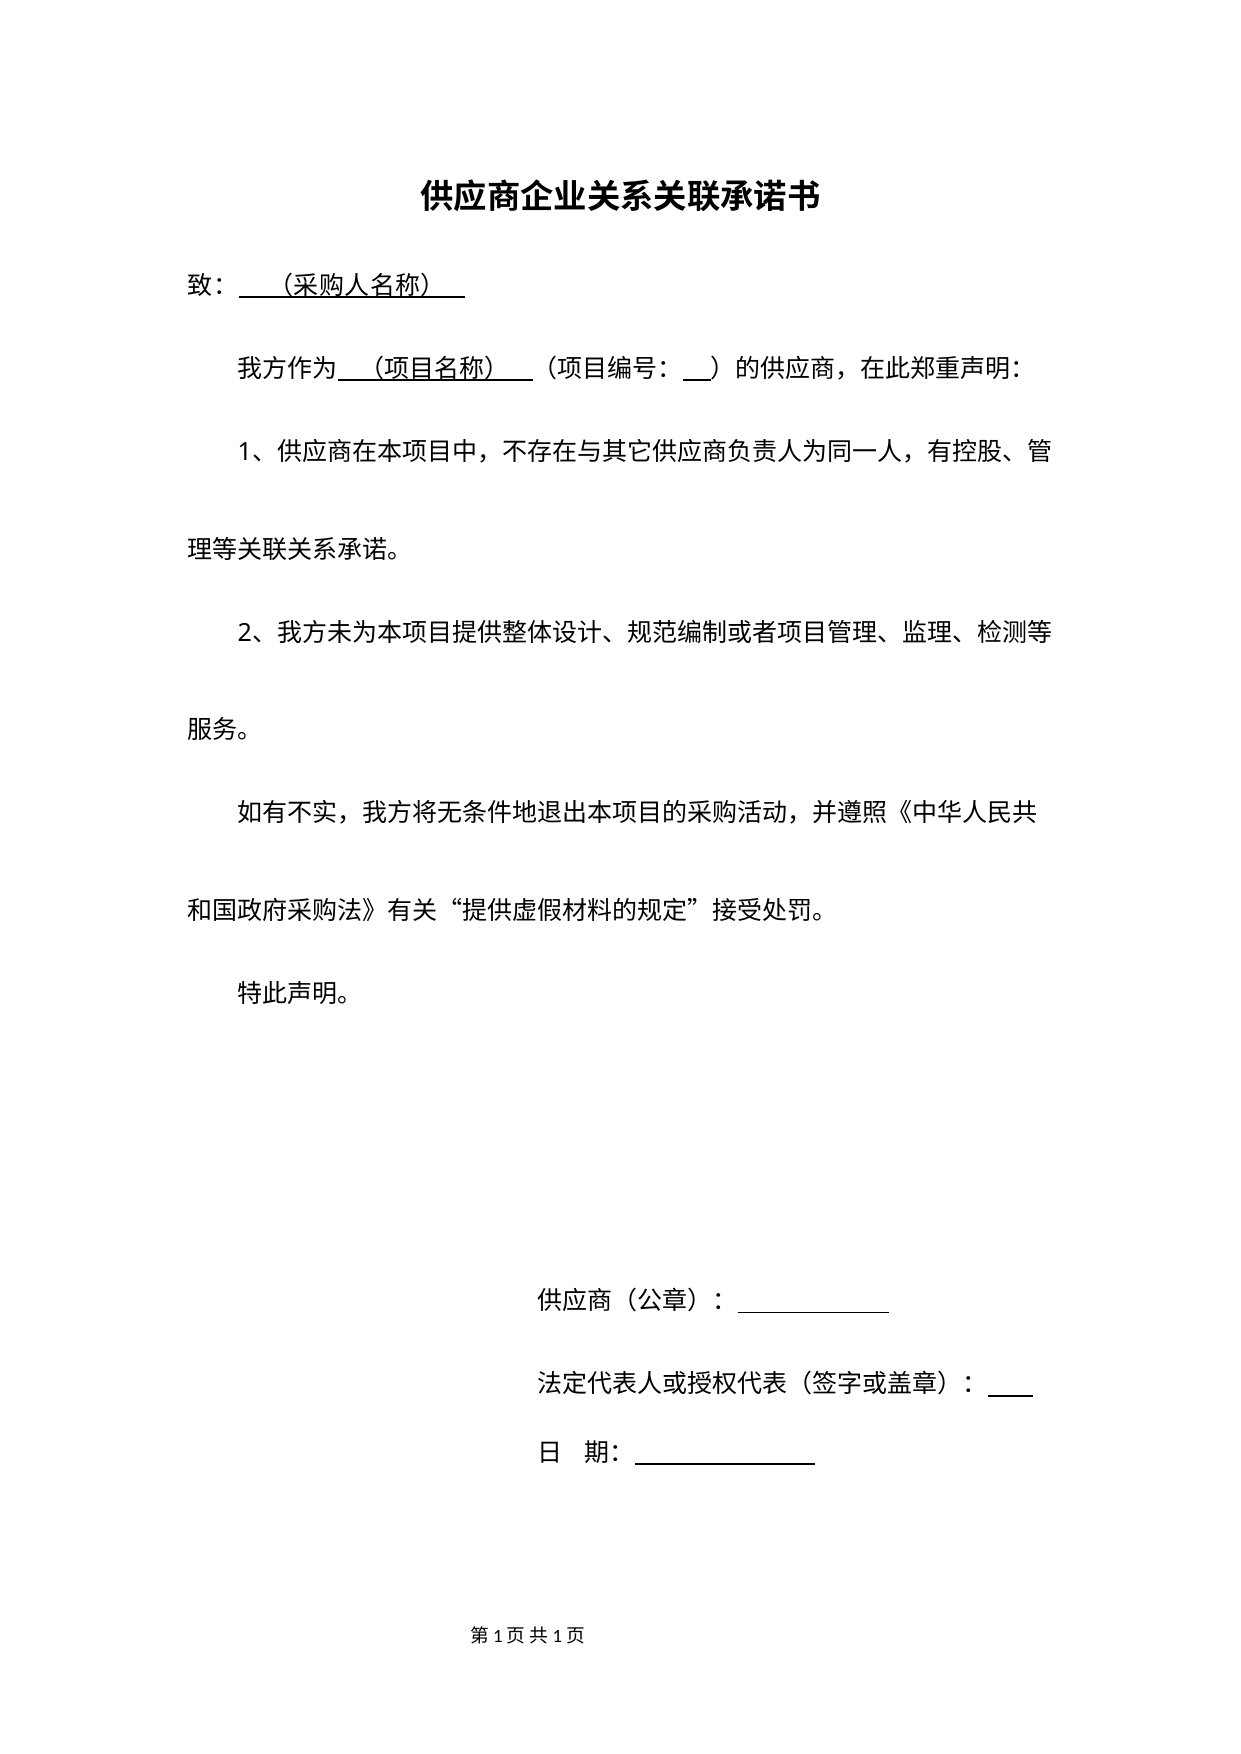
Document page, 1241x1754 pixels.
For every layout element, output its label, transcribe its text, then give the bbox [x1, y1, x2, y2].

text 致： （采购人名称） [187, 251, 1053, 316]
text 法定代表人或授权代表（签字或盖章）： [187, 1349, 1053, 1414]
text 1、供应商在本项目中，不存在与其它供应商负责人为同一人，有控股、管理等关联关系承诺。 [187, 417, 1053, 580]
text 日 期： [187, 1432, 1053, 1469]
text 我方作为 （项目名称） （项目编号： ）的供应商，在此郑重声明： [187, 334, 1053, 399]
text 供应商（公章）： [187, 1266, 1053, 1331]
text 如有不实，我方将无条件地退出本项目的采购活动，并遵照《中华人民共和国政府采购法》有关“提供虚假材料的规定”接受处罚。 [187, 778, 1053, 941]
subtitle 供应商企业关系关联承诺书 [187, 162, 1053, 227]
text 特此声明。 [187, 959, 1053, 1024]
text 2、我方未为本项目提供整体设计、规范编制或者项目管理、监理、检测等服务。 [187, 598, 1053, 760]
